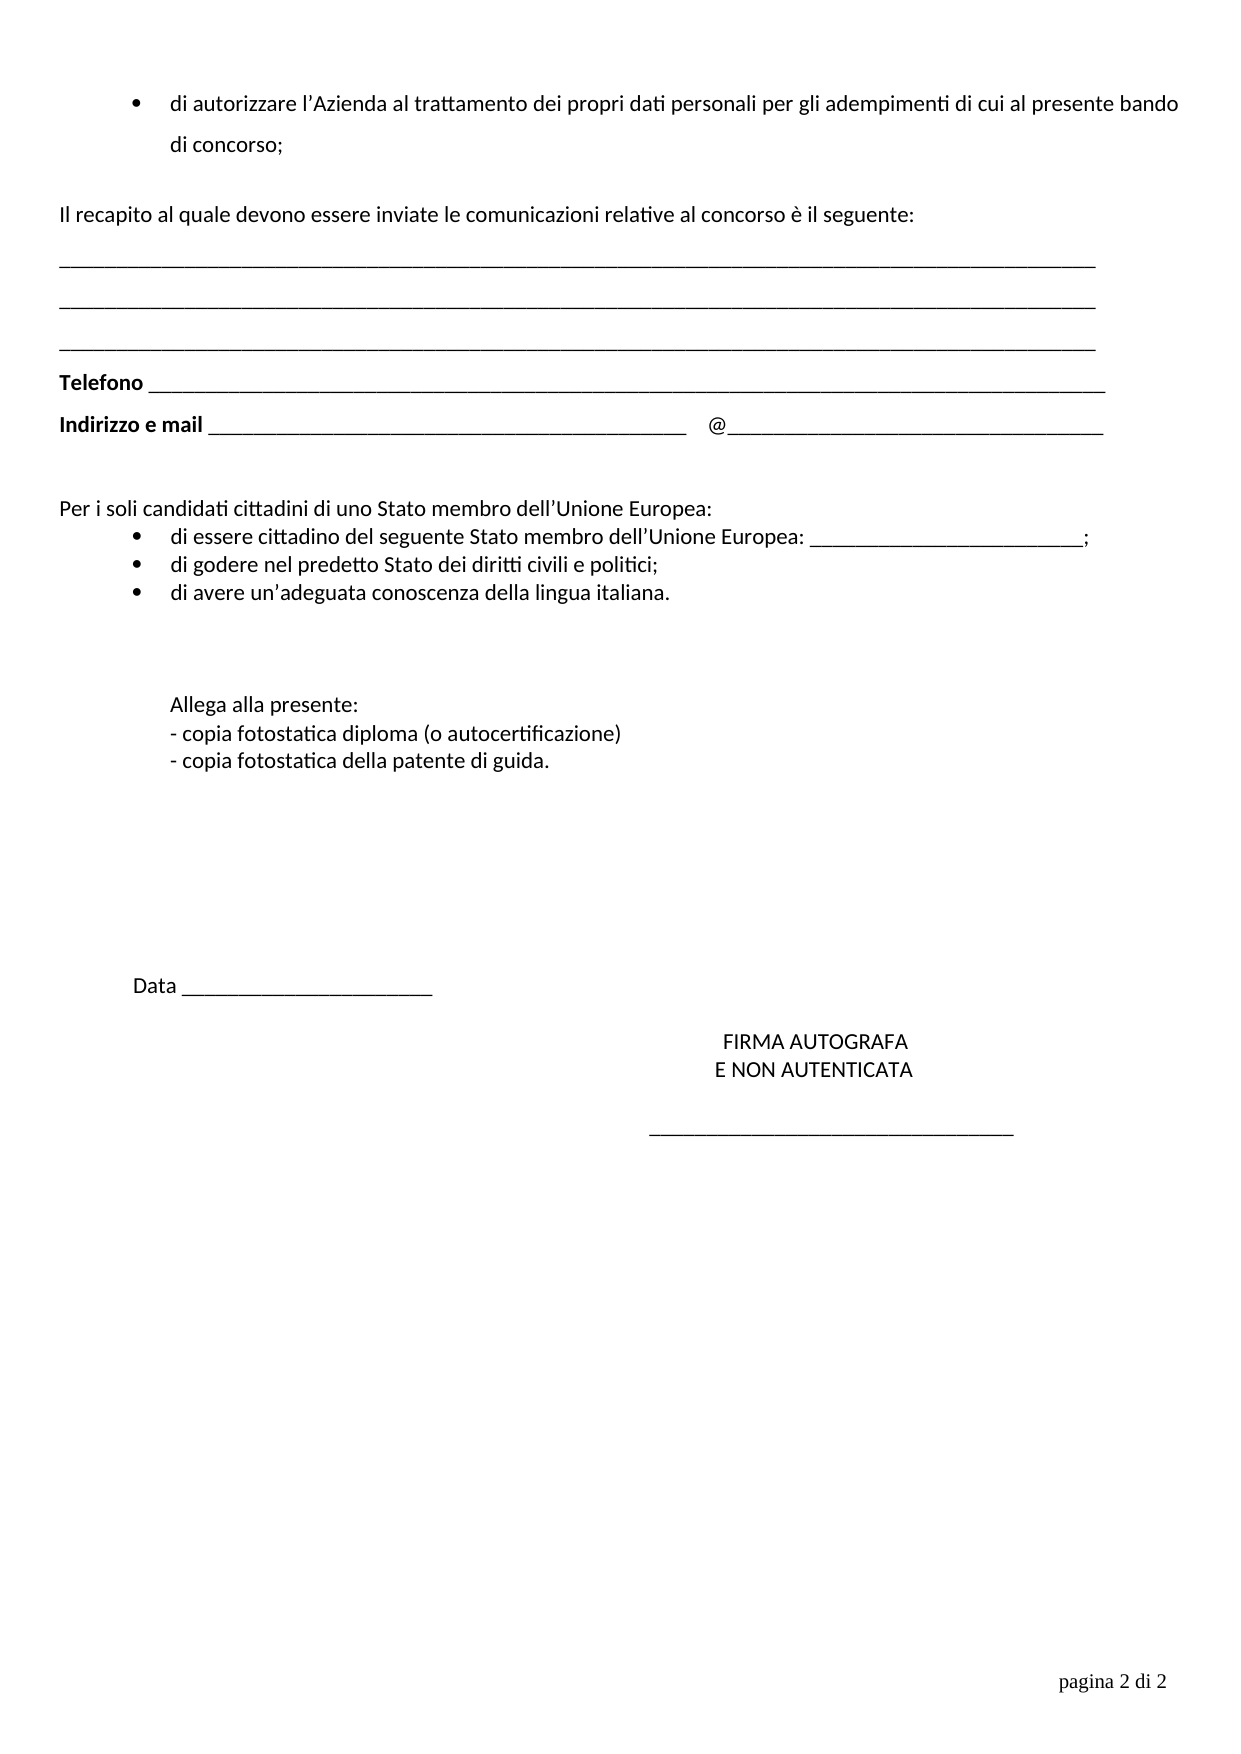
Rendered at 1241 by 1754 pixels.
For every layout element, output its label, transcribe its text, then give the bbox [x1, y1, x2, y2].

text FIRMA AUTOGRAFA [133, 1027, 1181, 1055]
list di autorizzare l’Azienda al trattamento dei propri dati personali per gli adempimenti di cui al presente bando di concorso; [132, 89, 1181, 159]
text Indirizzo e mail __________________________________________ @_________________________________ [59, 411, 1181, 438]
text Per i soli candidati cittadini di uno Stato membro dell’Unione Europea: [59, 494, 1181, 522]
text Allega alla presente: [170, 691, 1181, 719]
list di avere un’adeguata conoscenza della lingua italiana. [133, 578, 1181, 607]
text ___________________________________________________________________________________________ [59, 327, 1181, 354]
list di godere nel predetto Stato dei diritti civili e politici; [133, 551, 1181, 578]
list di essere cittadino del seguente Stato membro dell’Unione Europea: ________________________; [133, 522, 1181, 551]
text Telefono ____________________________________________________________________________________ [59, 368, 1181, 397]
text ___________________________________________________________________________________________ [59, 284, 1181, 313]
text ________________________________ [133, 1111, 1181, 1139]
text - copia fotostatica della patente di guida. [170, 747, 1181, 775]
text Data ______________________ [133, 971, 1181, 999]
text E NON AUTENTICATA [133, 1055, 1181, 1083]
text ___________________________________________________________________________________________ [59, 243, 1181, 271]
text Il recapito al quale devono essere inviate le comunicazioni relative al concorso è il seguente: [59, 201, 1181, 229]
text - copia fotostatica diploma (o autocertificazione) [170, 719, 1181, 747]
